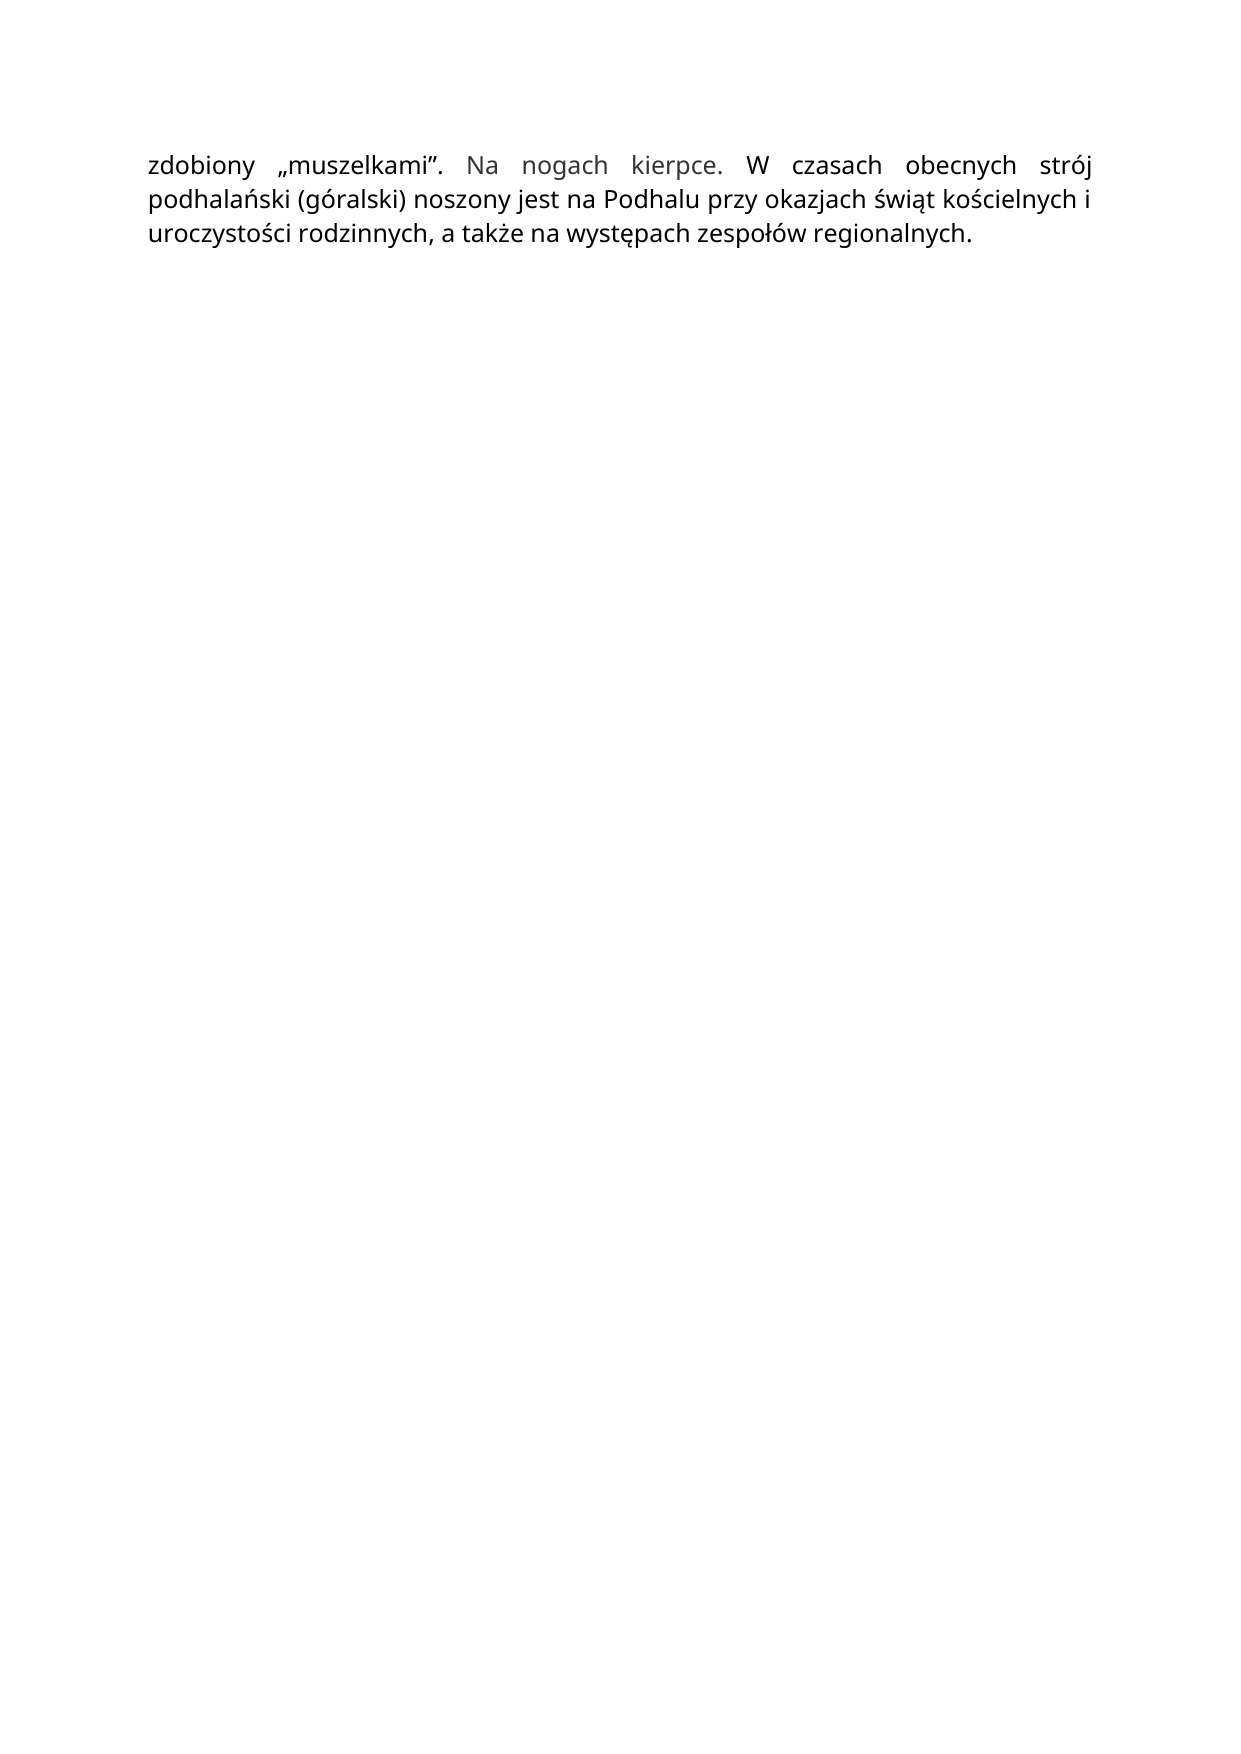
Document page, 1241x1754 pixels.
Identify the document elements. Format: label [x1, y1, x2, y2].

text [148, 148, 1093, 250]
